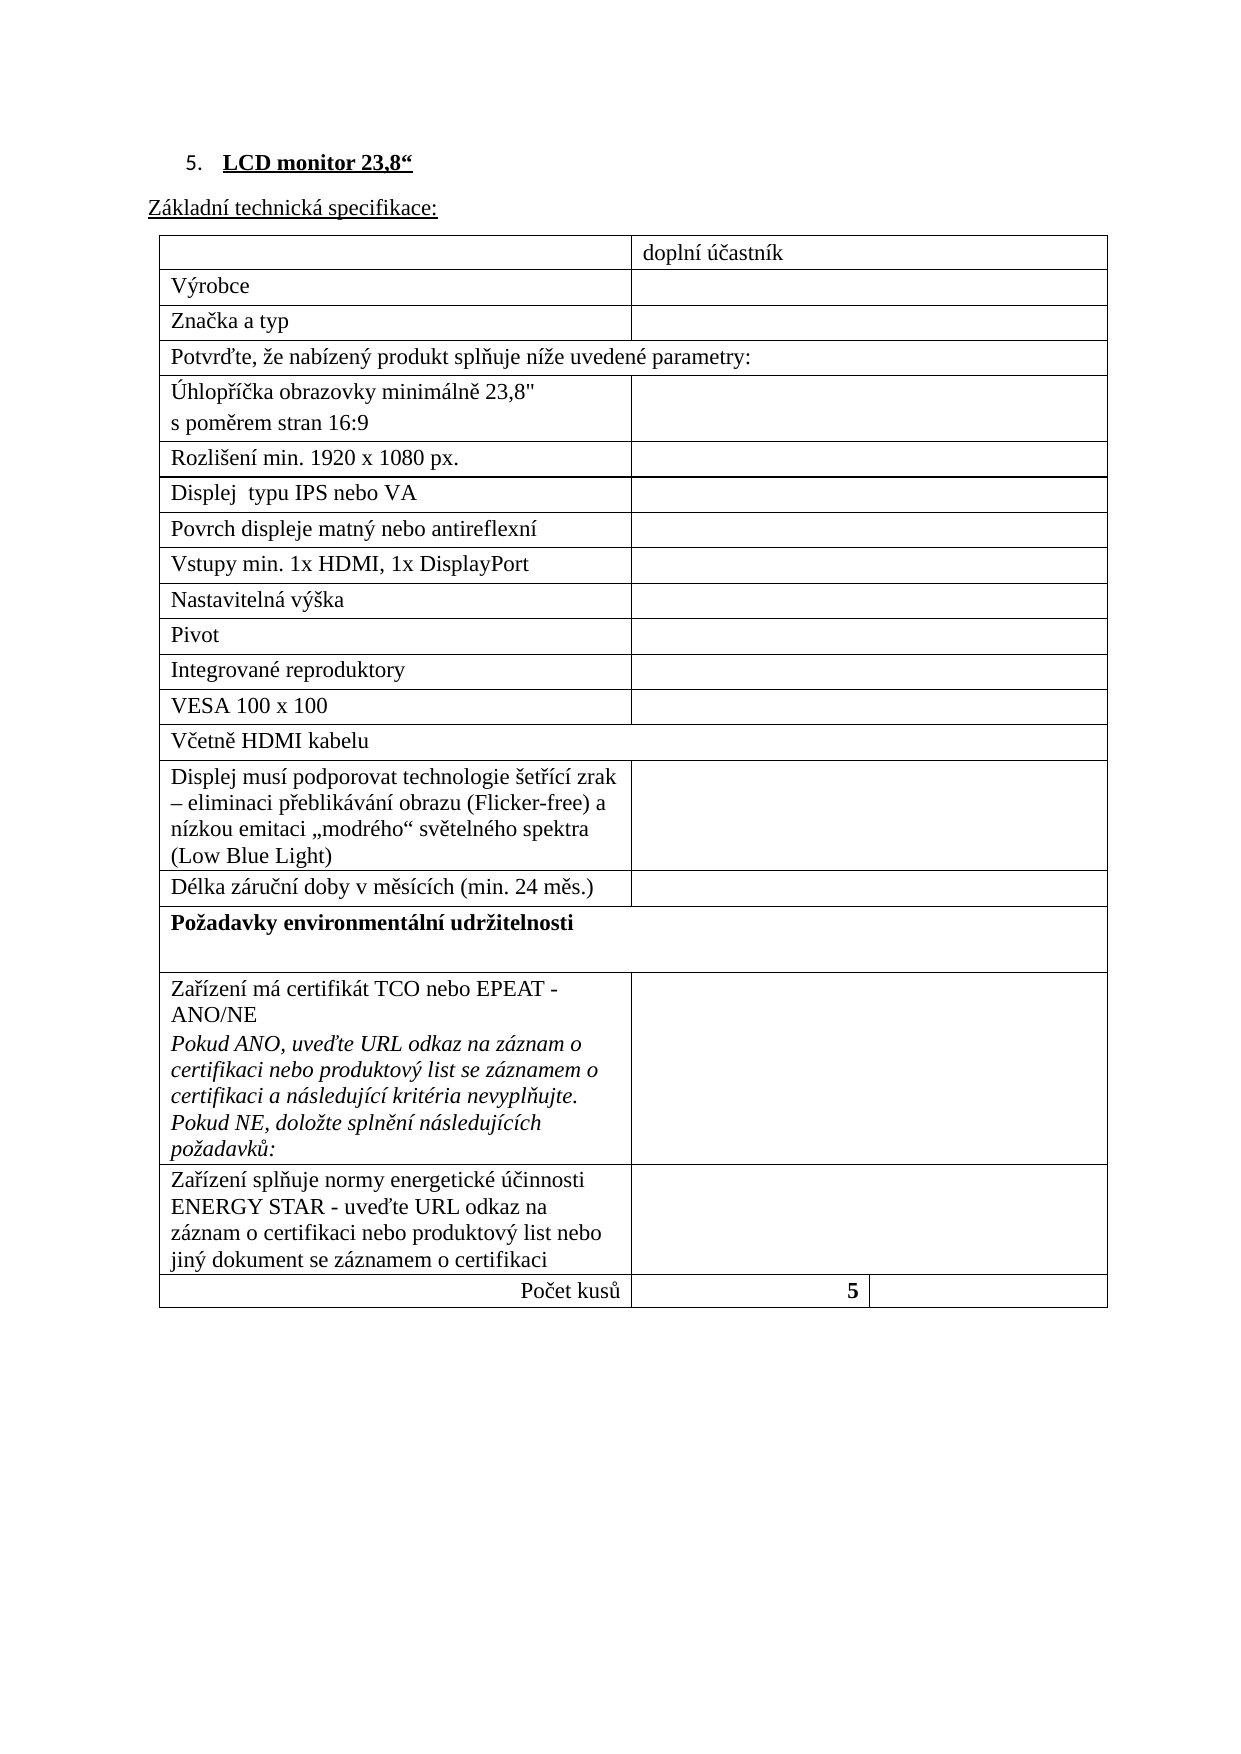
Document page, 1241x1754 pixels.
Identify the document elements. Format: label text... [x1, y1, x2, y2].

table_cell Včetně HDMI kabelu [160, 725, 1107, 760]
table_cell Zařízení má certifikát TCO nebo EPEAT -ANO/NE Pokud ANO, uveďte URL odkaz na záznam o certifikaci nebo produktový list se záznamem o certifikaci a následující kritéria nevyplňujte. Pokud NE, doložte splnění následujících požadavků: [160, 973, 631, 1163]
table_cell Vstupy min. 1x HDMI, 1x DisplayPort [160, 548, 631, 583]
table_header doplní účastník [632, 236, 1107, 269]
table_cell [870, 1275, 1107, 1307]
table_cell Požadavky environmentální udržitelnosti [160, 907, 1107, 972]
table_cell [632, 478, 1107, 512]
table_cell [632, 548, 1107, 583]
table_cell [632, 871, 1107, 906]
table_cell Integrované reproduktory [160, 655, 631, 689]
table_cell [632, 442, 1107, 476]
table_cell [632, 1165, 1107, 1274]
table_cell Počet kusů [160, 1275, 631, 1307]
table_cell [632, 655, 1107, 689]
table_cell Nastavitelná výška [160, 584, 631, 618]
list LCD monitor 23,8“ [185, 148, 1093, 176]
table_cell [632, 306, 1107, 340]
text Základní technická specifikace: [148, 194, 1093, 221]
table_cell [632, 690, 1107, 724]
table_cell Výrobce [160, 270, 631, 304]
table_cell [632, 513, 1107, 547]
table_cell [632, 761, 1107, 870]
table_cell VESA 100 x 100 [160, 690, 631, 724]
table_cell [632, 270, 1107, 304]
table_cell Potvrďte, že nabízený produkt splňuje níže uvedené parametry: [160, 341, 1107, 375]
table_cell [632, 619, 1107, 653]
table_cell [632, 584, 1107, 618]
table_cell [632, 973, 1107, 1163]
table_cell Značka a typ [160, 306, 631, 340]
table_cell Displej musí podporovat technologie šetřící zrak – eliminaci přeblikávání obrazu (Flicker-free) a nízkou emitaci „modrého“ světelného spektra (Low Blue Light) [160, 761, 631, 870]
table_cell Délka záruční doby v měsících (min. 24 měs.) [160, 871, 631, 906]
table_cell 5 [632, 1275, 869, 1307]
table_cell Rozlišení min. 1920 x 1080 px. [160, 442, 631, 476]
table_cell Displej typu IPS nebo VA [160, 478, 631, 512]
table_cell Zařízení splňuje normy energetické účinnosti ENERGY STAR - uveďte URL odkaz na záznam o certifikaci nebo produktový list nebo jiný dokument se záznamem o certifikaci [160, 1165, 631, 1274]
table_cell Pivot [160, 619, 631, 653]
table_cell Úhlopříčka obrazovky minimálně 23,8" s poměrem stran 16:9 [160, 376, 631, 441]
table_cell Povrch displeje matný nebo antireflexní [160, 513, 631, 547]
table_header [160, 236, 631, 269]
table_cell [632, 376, 1107, 441]
